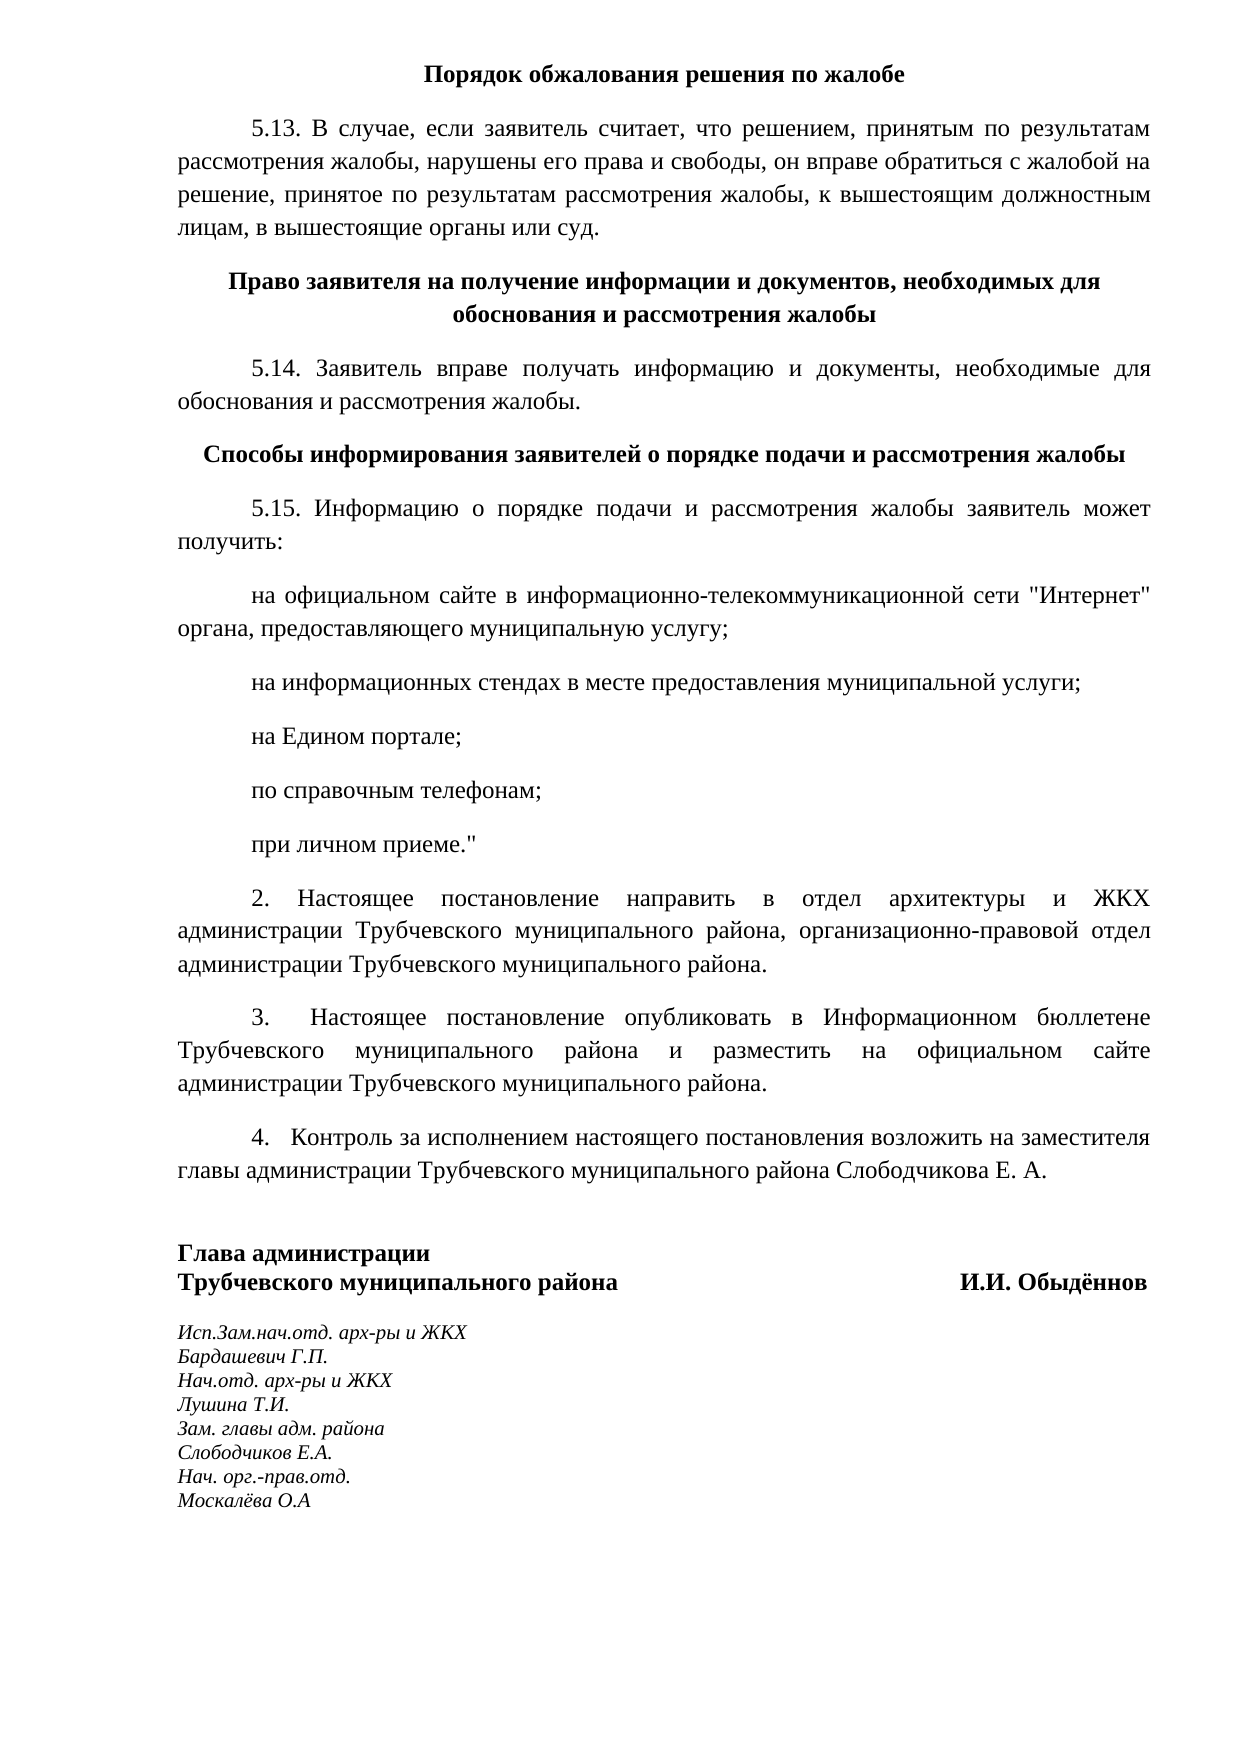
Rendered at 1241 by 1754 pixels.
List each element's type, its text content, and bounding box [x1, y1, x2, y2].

text на официальном сайте в информационно-телекоммуникационной сети "Интернет" органа, предоставляющего муниципальную услугу; [177, 580, 1152, 642]
text 4. Контроль за исполнением настоящего постановления возложить на заместителя главы администрации Трубчевского муниципального района Слободчикова Е. А. [177, 1122, 1152, 1184]
text Нач. орг.-прав.отд. [177, 1464, 1152, 1488]
text по справочным телефонам; [177, 775, 1152, 804]
text Глава администрации [177, 1238, 1152, 1267]
text Зам. главы адм. района [177, 1416, 1152, 1440]
text 5.14. Заявитель вправе получать информацию и документы, необходимые для обоснования и рассмотрения жалобы. [177, 353, 1152, 414]
text Исп.Зам.нач.отд. арх-ры и ЖКХ [177, 1319, 1152, 1344]
text на Едином портале; [177, 721, 1152, 750]
text Бардашевич Г.П. [177, 1344, 1152, 1368]
text Нач.отд. арх-ры и ЖКХ [177, 1368, 1152, 1392]
text 5.13. В случае, если заявитель считает, что решением, принятым по результатам рассмотрения жалобы, нарушены его права и свободы, он вправе обратиться с жалобой на решение, принятое по результатам рассмотрения жалобы, к вышестоящим должностным лицам, в вышестоящие органы или суд. [177, 113, 1152, 241]
text Москалёва О.А [177, 1488, 1152, 1512]
text Порядок обжалования решения по жалобе [177, 59, 1152, 88]
text 2. Настоящее постановление направить в отдел архитектуры и ЖКХ администрации Трубчевского муниципального района, организационно-правовой отдел администрации Трубчевского муниципального района. [177, 883, 1152, 977]
text Право заявителя на получение информации и документов, необходимых для обоснования и рассмотрения жалобы [177, 266, 1152, 328]
text Способы информирования заявителей о порядке подачи и рассмотрения жалобы [177, 439, 1152, 468]
text Трубчевского муниципального района И.И. Обыдённов [177, 1267, 1152, 1296]
text на информационных стендах в месте предоставления муниципальной услуги; [177, 667, 1152, 696]
text 5.15. Информацию о порядке подачи и рассмотрения жалобы заявитель может получить: [177, 493, 1152, 555]
text Лушина Т.И. [177, 1392, 1152, 1416]
text Слободчиков Е.А. [177, 1440, 1152, 1464]
text при личном приеме." [177, 829, 1152, 857]
text 3. Настоящее постановление опубликовать в Информационном бюллетене Трубчевского муниципального района и разместить на официальном сайте администрации Трубчевского муниципального района. [177, 1002, 1152, 1097]
